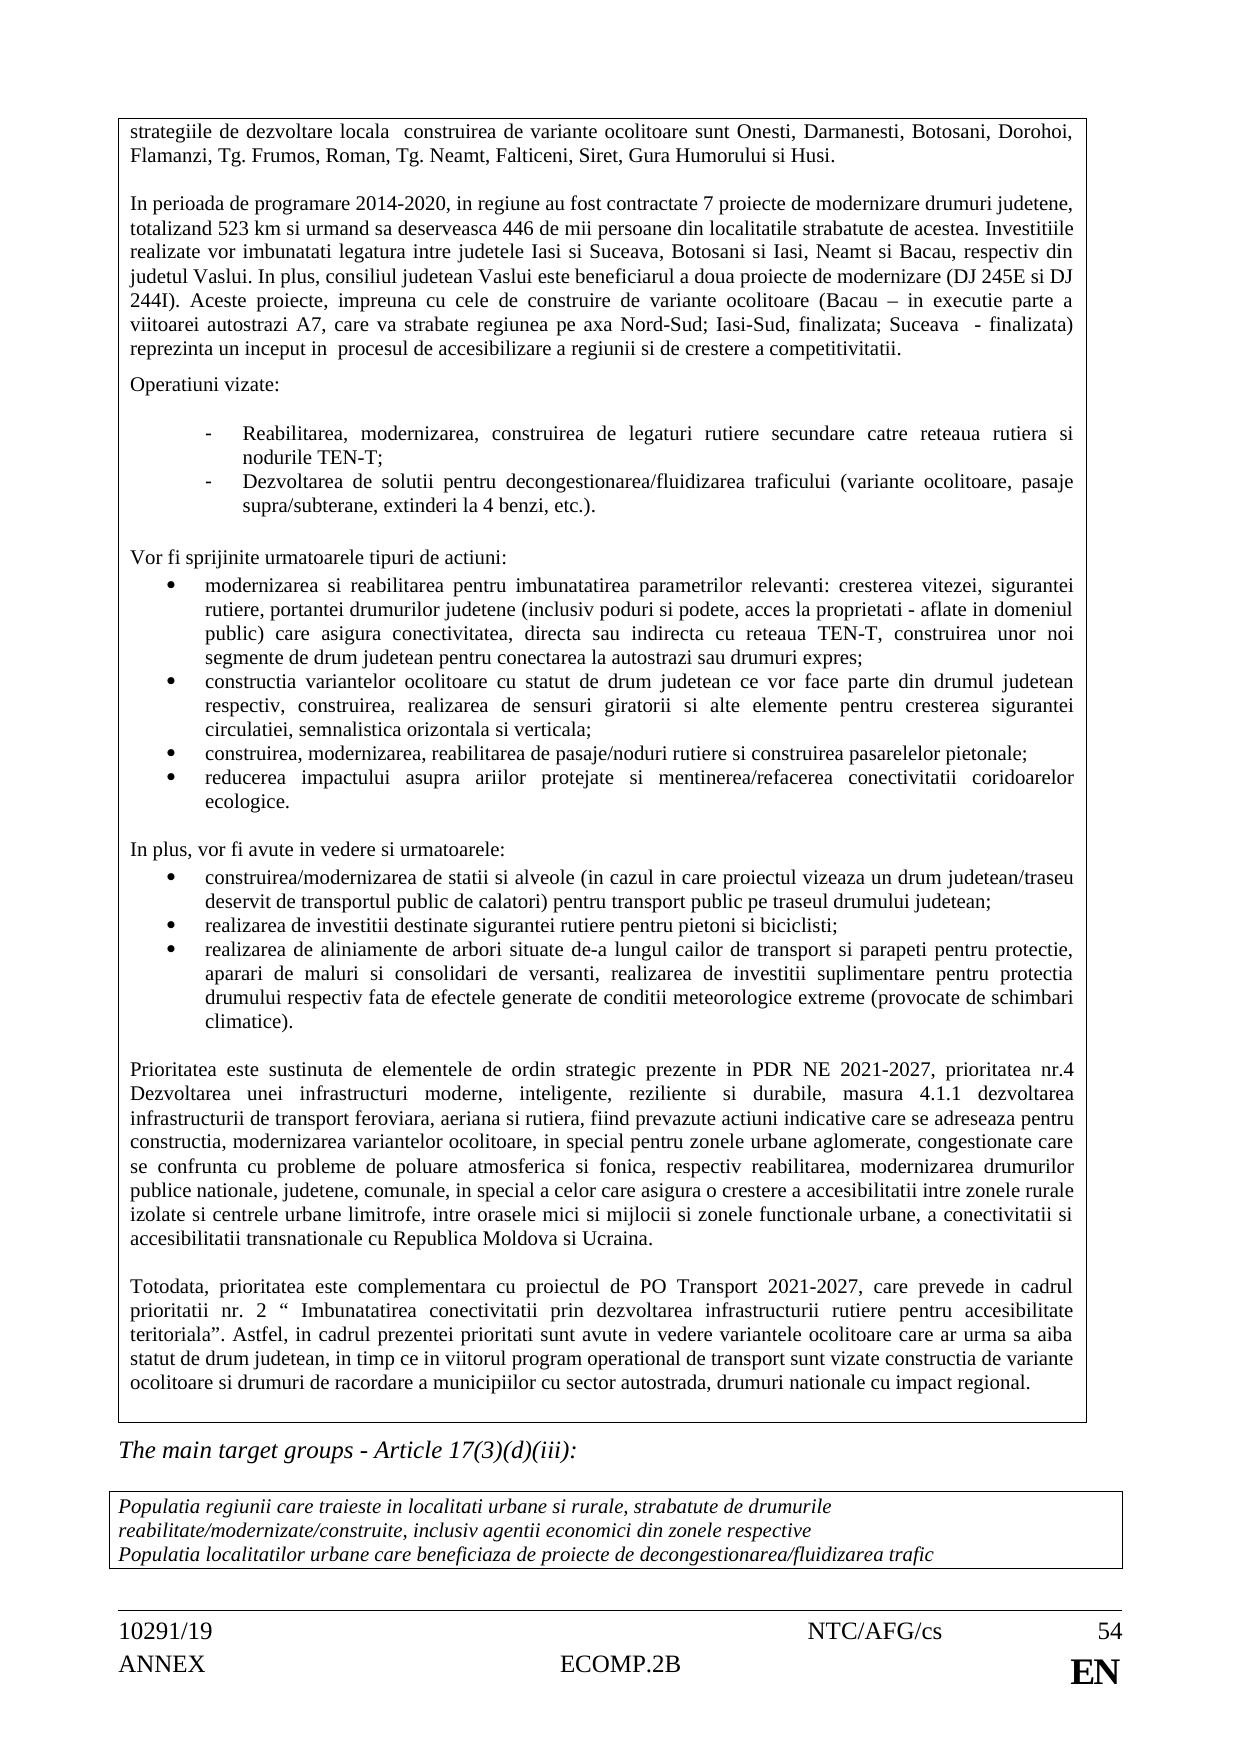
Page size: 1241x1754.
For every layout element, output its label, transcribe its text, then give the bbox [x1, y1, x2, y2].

text The main target groups - Article 17(3)(d)(iii): [118, 1435, 1122, 1464]
text Populatia localitatilor urbane care beneficiaza de proiecte de decongestionarea/fluidizarea trafic [110, 1539, 1122, 1568]
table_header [119, 119, 1086, 1422]
text Populatia regiunii care traieste in localitati urbane si rurale, strabatute de drumurile reabilitate/modernizate/construite, inclusiv agentii economici din zonele respective [110, 1492, 1122, 1539]
